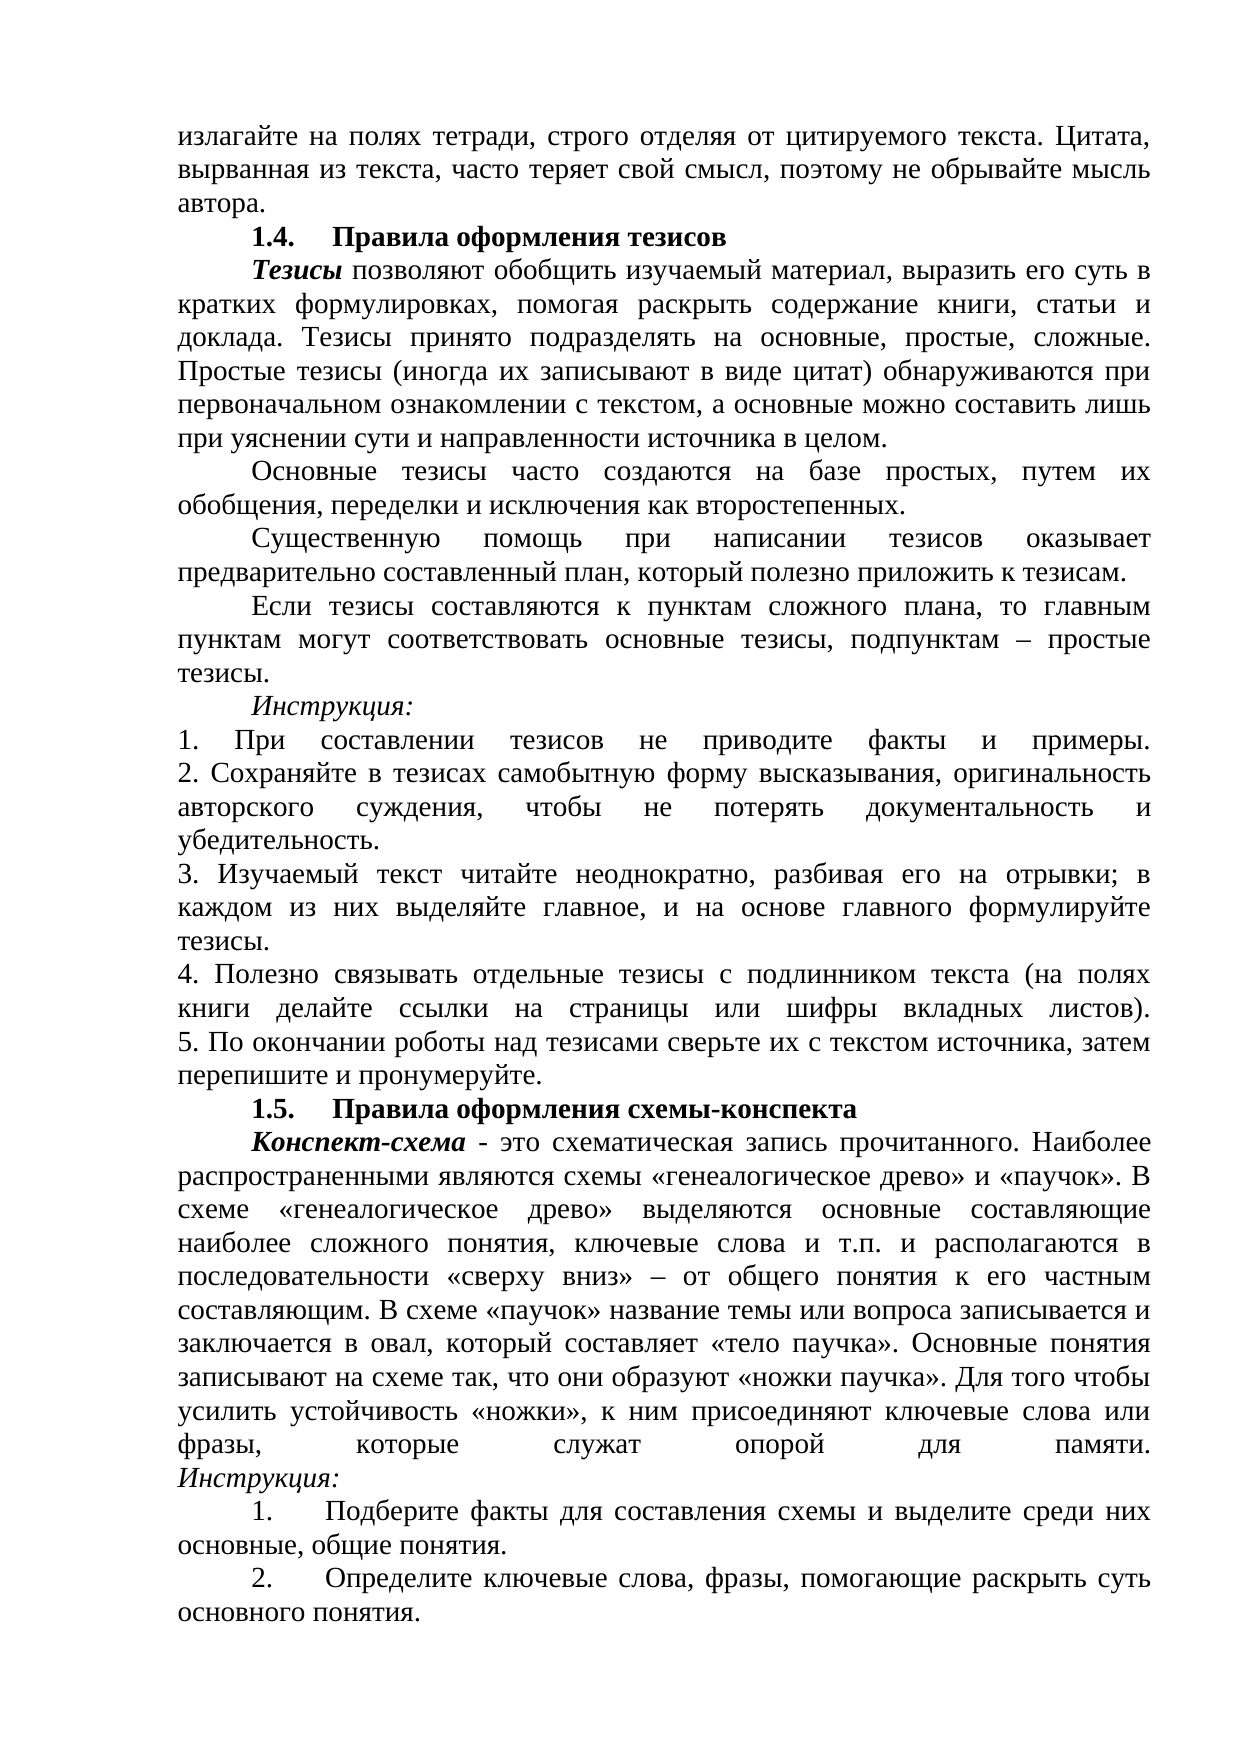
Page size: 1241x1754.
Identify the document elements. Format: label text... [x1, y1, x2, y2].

list Правила оформления схемы-конспекта [177, 1091, 1152, 1124]
text Инструкция: 1. При составлении тезисов не приводите факты и примеры. 2. Сохраняйте в тезисах самобытную форму высказывания, оригинальность авторского суждения, чтобы не потерять документальность и убедительность. 3. Изучаемый текст читайте неоднократно, разбивая его на отрывки; в каждом из них выделяйте главное, и на основе главного формулируйте тезисы. 4. Полезно связывать отдельные тезисы с подлинником текста (на полях книги делайте ссылки на страницы или шифры вкладных листов). 5. По окончании роботы над тезисами сверьте их с текстом источника, затем перепишите и пронумеруйте. [177, 688, 1152, 1091]
text Тезисы позволяют обобщить изучаемый материал, выразить его суть в кратких формулировках, помогая раскрыть содержание книги, статьи и доклада. Тезисы принято подразделять на основные, простые, сложные. Простые тезисы (иногда их записывают в виде цитат) обнаруживаются при первоначальном ознакомлении с текстом, а основные можно составить лишь при уяснении сути и направленности источника в целом. [177, 252, 1152, 453]
list Определите ключевые слова, фразы, помогающие раскрыть суть основного понятия. [177, 1560, 1152, 1627]
list Правила оформления тезисов [177, 219, 1152, 252]
list Подберите факты для составления схемы и выделите среди них основные, общие понятия. [177, 1493, 1152, 1560]
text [177, 118, 1152, 219]
text Если тезисы составляются к пунктам сложного плана, то главным пунктам могут соответствовать основные тезисы, подпунктам – простые тезисы. [177, 588, 1152, 688]
text Существенную помощь при написании тезисов оказывает предварительно составленный план, который полезно приложить к тезисам. [177, 521, 1152, 588]
text Основные тезисы часто создаются на базе простых, путем их обобщения, переделки и исключения как второстепенных. [177, 453, 1152, 521]
text Конспект-схема - это схематическая запись прочитанного. Наиболее распространенными являются схемы «генеалогическое древо» и «паучок». В схеме «генеалогическое древо» выделяются основные составляющие наиболее сложного понятия, ключевые слова и т.п. и располагаются в последовательности «сверху вниз» – от общего понятия к его частным составляющим. В схеме «паучок» название темы или вопроса записывается и заключается в овал, который составляет «тело паучка». Основные понятия записывают на схеме так, что они образуют «ножки паучка». Для того чтобы усилить устойчивость «ножки», к ним присоединяют ключевые слова или фразы, которые служат опорой для памяти. Инструкция: [177, 1124, 1152, 1493]
